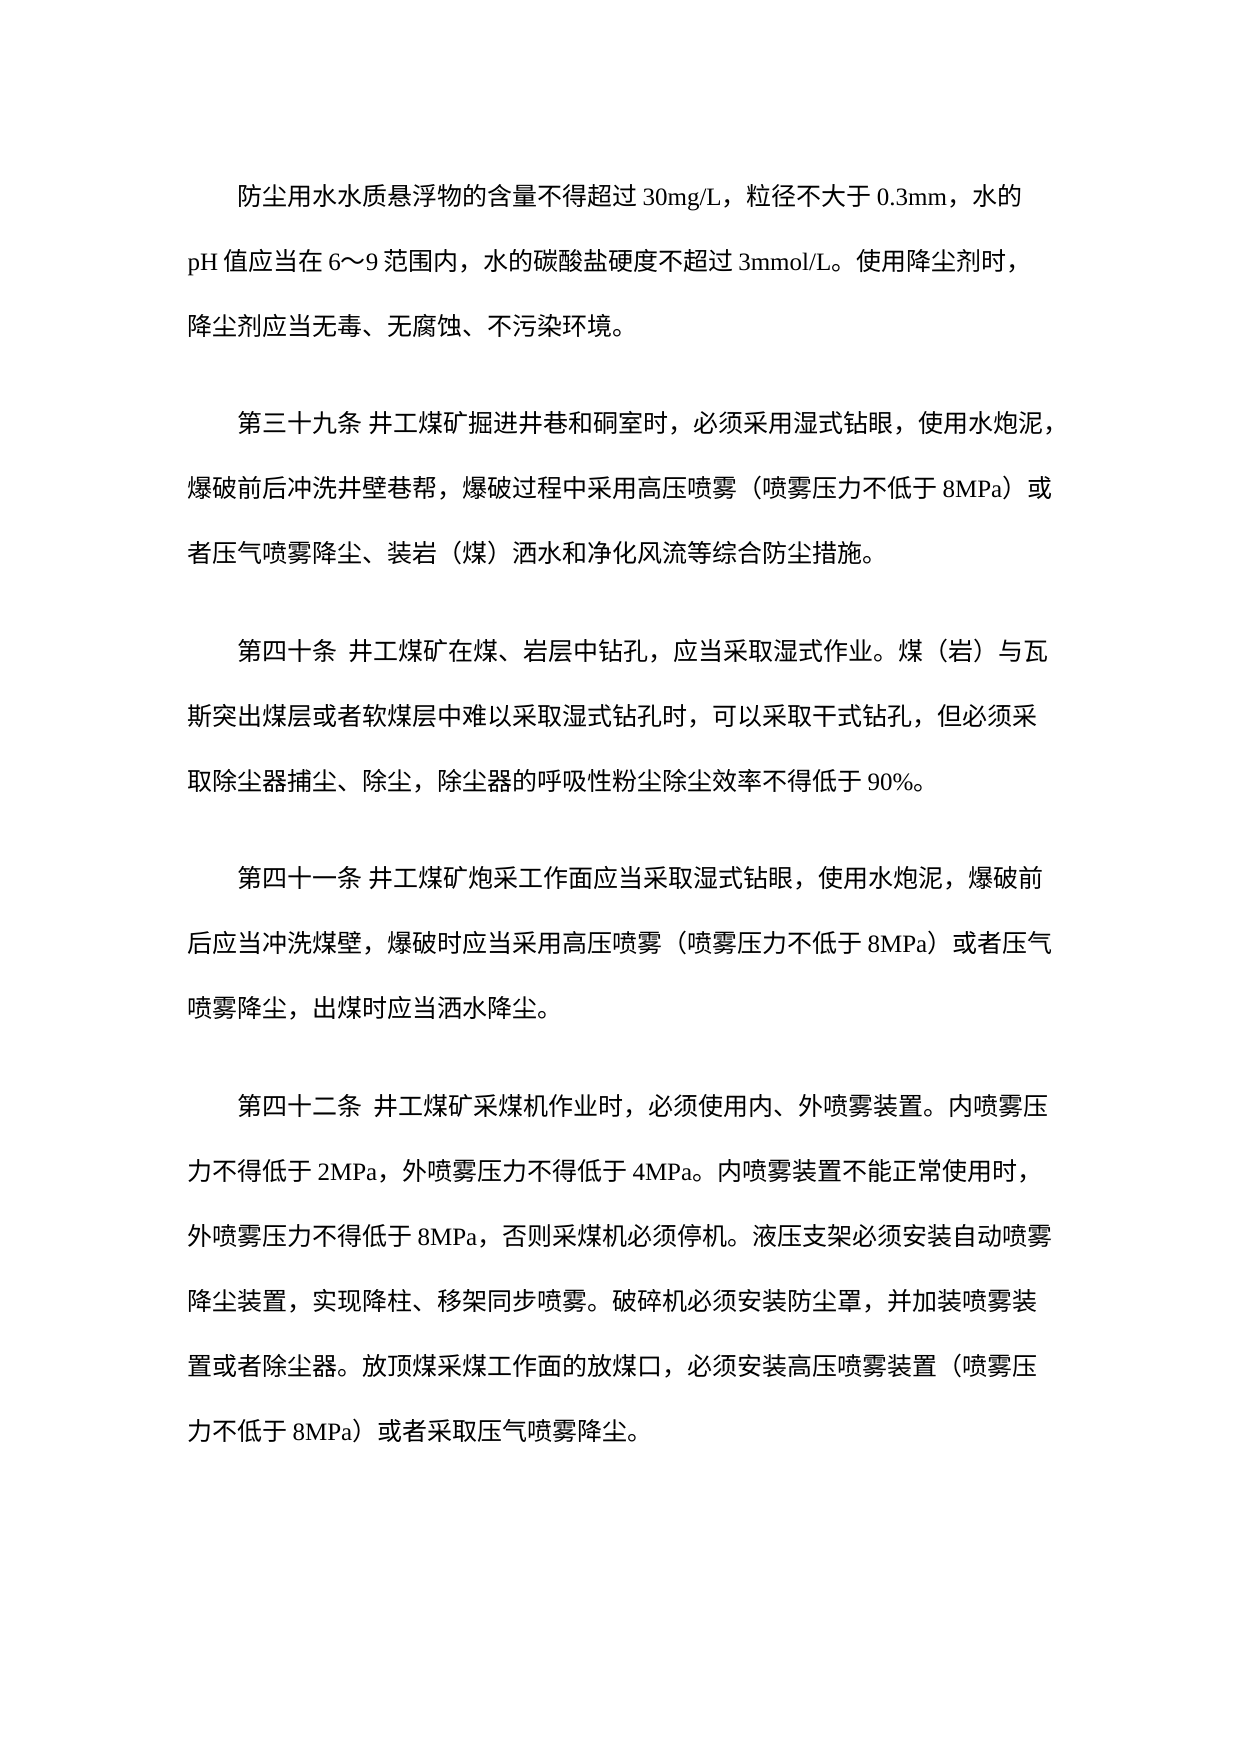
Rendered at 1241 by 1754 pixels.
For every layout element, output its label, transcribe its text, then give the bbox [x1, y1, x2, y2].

text 第四十二条 井工煤矿采煤机作业时，必须使用内、外喷雾装置。内喷雾压力不得低于2MPa，外喷雾压力不得低于4MPa。内喷雾装置不能正常使用时，外喷雾压力不得低于8MPa，否则采煤机必须停机。液压支架必须安装自动喷雾降尘装置，实现降柱、移架同步喷雾。破碎机必须安装防尘罩，并加装喷雾装置或者除尘器。放顶煤采煤工作面的放煤口，必须安装高压喷雾装置（喷雾压力不低于8MPa）或者采取压气喷雾降尘。 [187, 1072, 1053, 1462]
text 防尘用水水质悬浮物的含量不得超过30mg/L，粒径不大于0.3mm，水的pH值应当在6～9范围内，水的碳酸盐硬度不超过3mmol/L。使用降尘剂时，降尘剂应当无毒、无腐蚀、不污染环境。 [187, 162, 1053, 357]
text 第三十九条 井工煤矿掘进井巷和硐室时，必须采用湿式钻眼，使用水炮泥，爆破前后冲洗井壁巷帮，爆破过程中采用高压喷雾（喷雾压力不低于8MPa）或者压气喷雾降尘、装岩（煤）洒水和净化风流等综合防尘措施。 [187, 389, 1053, 584]
text 第四十条 井工煤矿在煤、岩层中钻孔，应当采取湿式作业。煤（岩）与瓦斯突出煤层或者软煤层中难以采取湿式钻孔时，可以采取干式钻孔，但必须采取除尘器捕尘、除尘，除尘器的呼吸性粉尘除尘效率不得低于90%。 [187, 617, 1053, 812]
text 第四十一条 井工煤矿炮采工作面应当采取湿式钻眼，使用水炮泥，爆破前后应当冲洗煤壁，爆破时应当采用高压喷雾（喷雾压力不低于8MPa）或者压气喷雾降尘，出煤时应当洒水降尘。 [187, 844, 1053, 1039]
